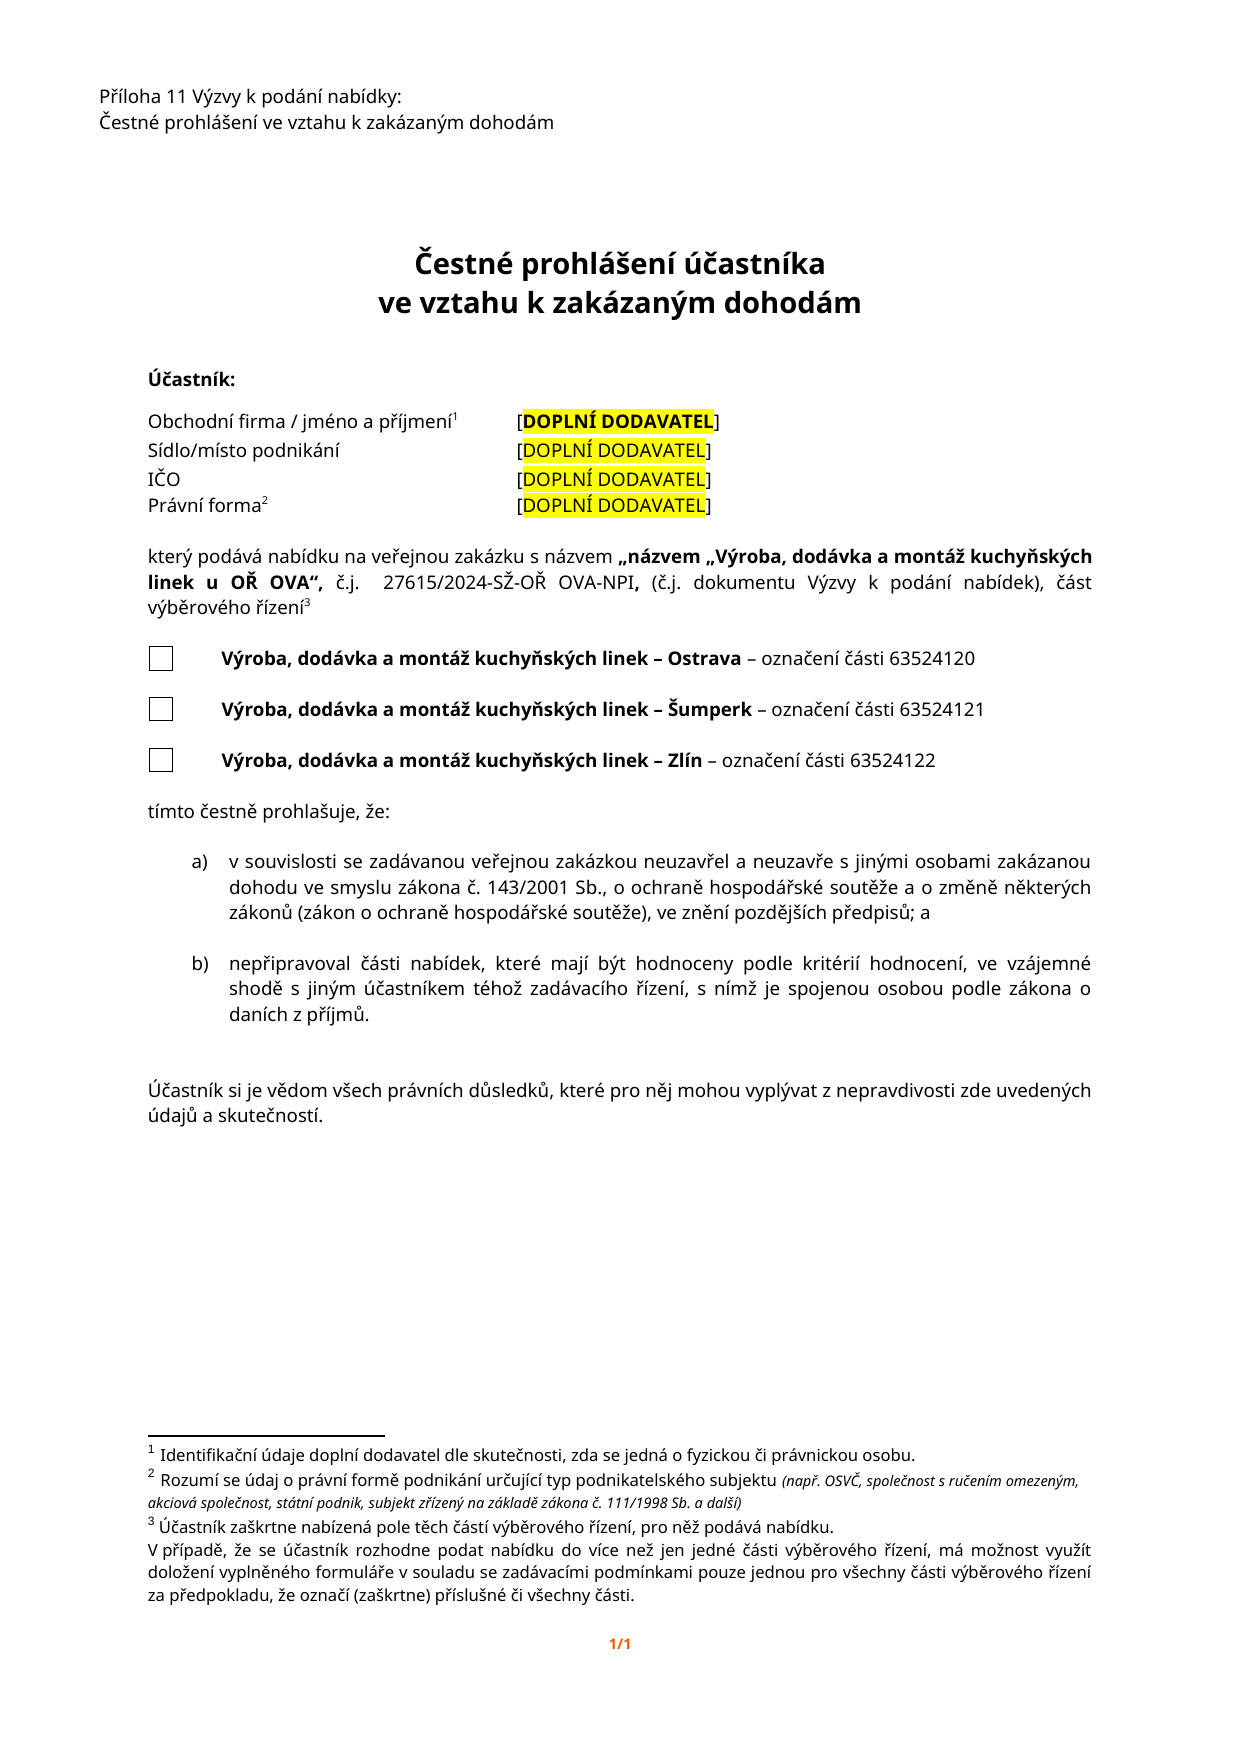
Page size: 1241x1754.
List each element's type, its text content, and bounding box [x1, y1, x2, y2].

text Výroba, dodávka a montáž kuchyňských linek – Zlín – označení části 63524122 [148, 747, 1093, 773]
list nepřipravoval části nabídek, které mají být hodnoceny podle kritérií hodnocení, ve vzájemné shodě s jiným účastníkem téhož zadávacího řízení, s nímž je spojenou osobou podle zákona o daních z příjmů. [191, 950, 1093, 1027]
text Výroba, dodávka a montáž kuchyňských linek – Ostrava – označení části 63524120 [173, 646, 1093, 671]
text Obchodní firma / jméno a příjmení [148, 406, 1093, 434]
text který podává nabídku na veřejnou zakázku s názvem „názvem „Výroba, dodávka a montáž kuchyňských linek u OŘ OVA“, č.j. 27615/2024-SŽ-OŘ OVA-NPI, (č.j. dokumentu Výzvy k podání nabídek), část výběrového řízení [148, 543, 1093, 620]
text Účastník: [148, 362, 1093, 393]
text IČO [148, 463, 1093, 492]
text Účastník si je vědom všech právních důsledků, které pro něj mohou vyplývat z nepravdivosti zde uvedených údajů a skutečností. [148, 1077, 1093, 1128]
text ve vztahu k zakázaným dohodám [148, 283, 1093, 322]
list v souvislosti se zadávanou veřejnou zakázkou neuzavřel a neuzavře s jinými osobami zakázanou dohodu ve smyslu zákona č. 143/2001 Sb., o ochraně hospodářské soutěže a o změně některých zákonů (zákon o ochraně hospodářské soutěže), ve znění pozdějších předpisů; a [191, 849, 1093, 925]
text Výroba, dodávka a montáž kuchyňských linek – Šumperk – označení části 63524121 [148, 696, 1093, 722]
text Sídlo/místo podnikání [DOPLNÍ DODAVATEL] [148, 434, 1093, 463]
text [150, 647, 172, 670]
text Právní forma [148, 492, 1093, 518]
text tímto čestně prohlašuje, že: [148, 798, 1093, 824]
title Čestné prohlášení účastníka [148, 243, 1093, 283]
